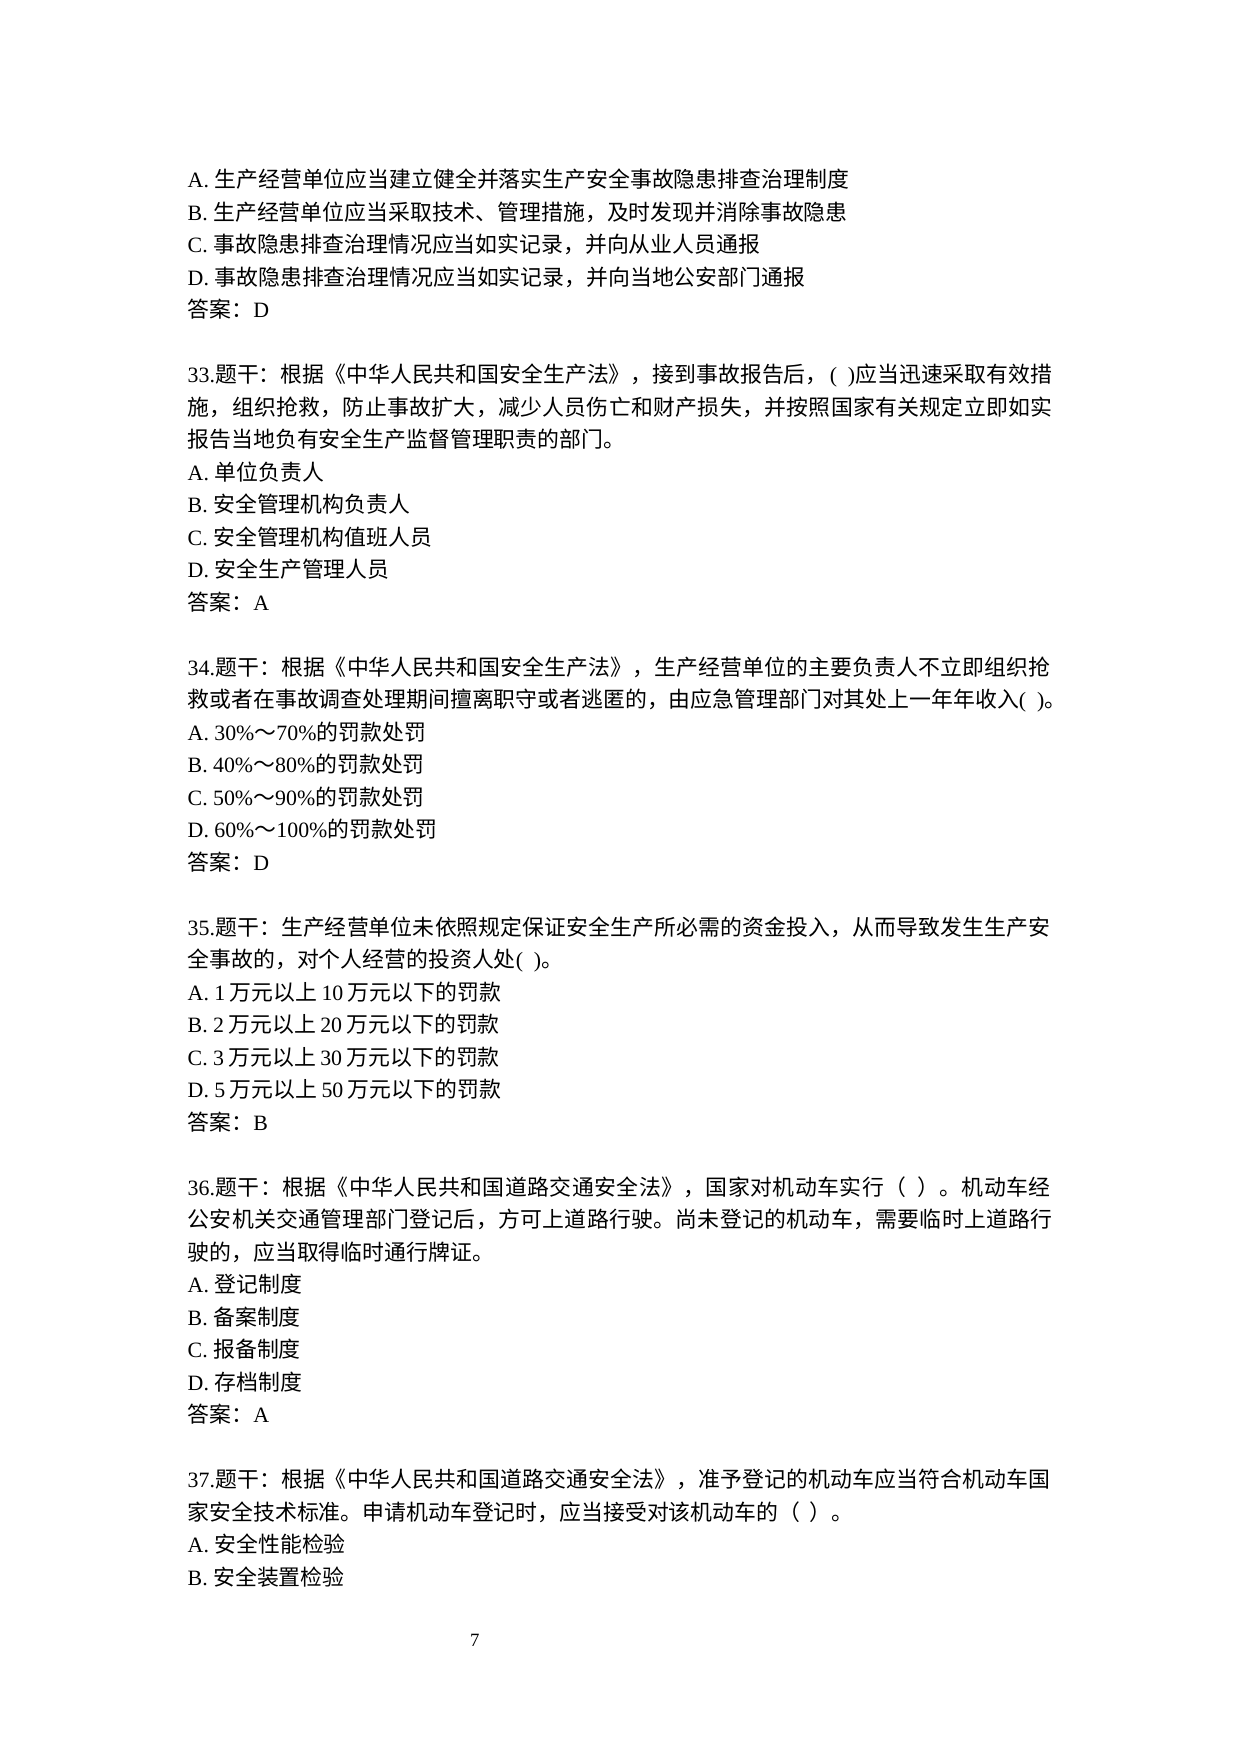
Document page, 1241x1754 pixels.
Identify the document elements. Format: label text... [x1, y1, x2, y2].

text D. 存档制度 [187, 1364, 1053, 1397]
text 答案：A [187, 584, 1053, 617]
text 答案：B [187, 1104, 1053, 1137]
text B. 2万元以上20万元以下的罚款 [187, 1007, 1053, 1039]
text B. 40%～80%的罚款处罚 [187, 747, 1053, 779]
text A. 30%～70%的罚款处罚 [187, 714, 1053, 747]
text C. 安全管理机构值班人员 [187, 519, 1053, 552]
text 答案：D [187, 844, 1053, 877]
text D. 事故隐患排查治理情况应当如实记录，并向当地公安部门通报 [187, 259, 1053, 292]
text C. 事故隐患排查治理情况应当如实记录，并向从业人员通报 [187, 227, 1053, 259]
text C. 报备制度 [187, 1332, 1053, 1364]
text 33.题干：根据《中华人民共和国安全生产法》，接到事故报告后，( )应当迅速采取有效措施，组织抢救，防止事故扩大，减少人员伤亡和财产损失，并按照国家有关规定立即如实报告当地负有安全生产监督管理职责的部门。 [187, 357, 1053, 454]
text C. 50%～90%的罚款处罚 [187, 779, 1053, 812]
text 35.题干：生产经营单位未依照规定保证安全生产所必需的资金投入，从而导致发生生产安全事故的，对个人经营的投资人处( )。 [187, 909, 1053, 974]
text A. 1万元以上10万元以下的罚款 [187, 974, 1053, 1007]
text B. 安全管理机构负责人 [187, 487, 1053, 519]
text B. 安全装置检验 [187, 1559, 1053, 1592]
text 34.题干：根据《中华人民共和国安全生产法》，生产经营单位的主要负责人不立即组织抢救或者在事故调查处理期间擅离职守或者逃匿的，由应急管理部门对其处上一年年收入( )。 [187, 649, 1053, 714]
text D. 5万元以上50万元以下的罚款 [187, 1072, 1053, 1104]
text D. 60%～100%的罚款处罚 [187, 812, 1053, 844]
text A. 安全性能检验 [187, 1527, 1053, 1559]
text B. 生产经营单位应当采取技术、管理措施，及时发现并消除事故隐患 [187, 194, 1053, 227]
text A. 生产经营单位应当建立健全并落实生产安全事故隐患排查治理制度 [187, 162, 1053, 194]
text 36.题干：根据《中华人民共和国道路交通安全法》，国家对机动车实行（ ）。机动车经公安机关交通管理部门登记后，方可上道路行驶。尚未登记的机动车，需要临时上道路行驶的，应当取得临时通行牌证。 [187, 1169, 1053, 1267]
text 答案：A [187, 1397, 1053, 1429]
text A. 单位负责人 [187, 454, 1053, 487]
text C. 3万元以上30万元以下的罚款 [187, 1039, 1053, 1072]
text D. 安全生产管理人员 [187, 552, 1053, 584]
text 37.题干：根据《中华人民共和国道路交通安全法》，准予登记的机动车应当符合机动车国家安全技术标准。申请机动车登记时，应当接受对该机动车的（ ）。 [187, 1462, 1053, 1527]
text A. 登记制度 [187, 1267, 1053, 1299]
text 答案：D [187, 292, 1053, 324]
text B. 备案制度 [187, 1299, 1053, 1332]
